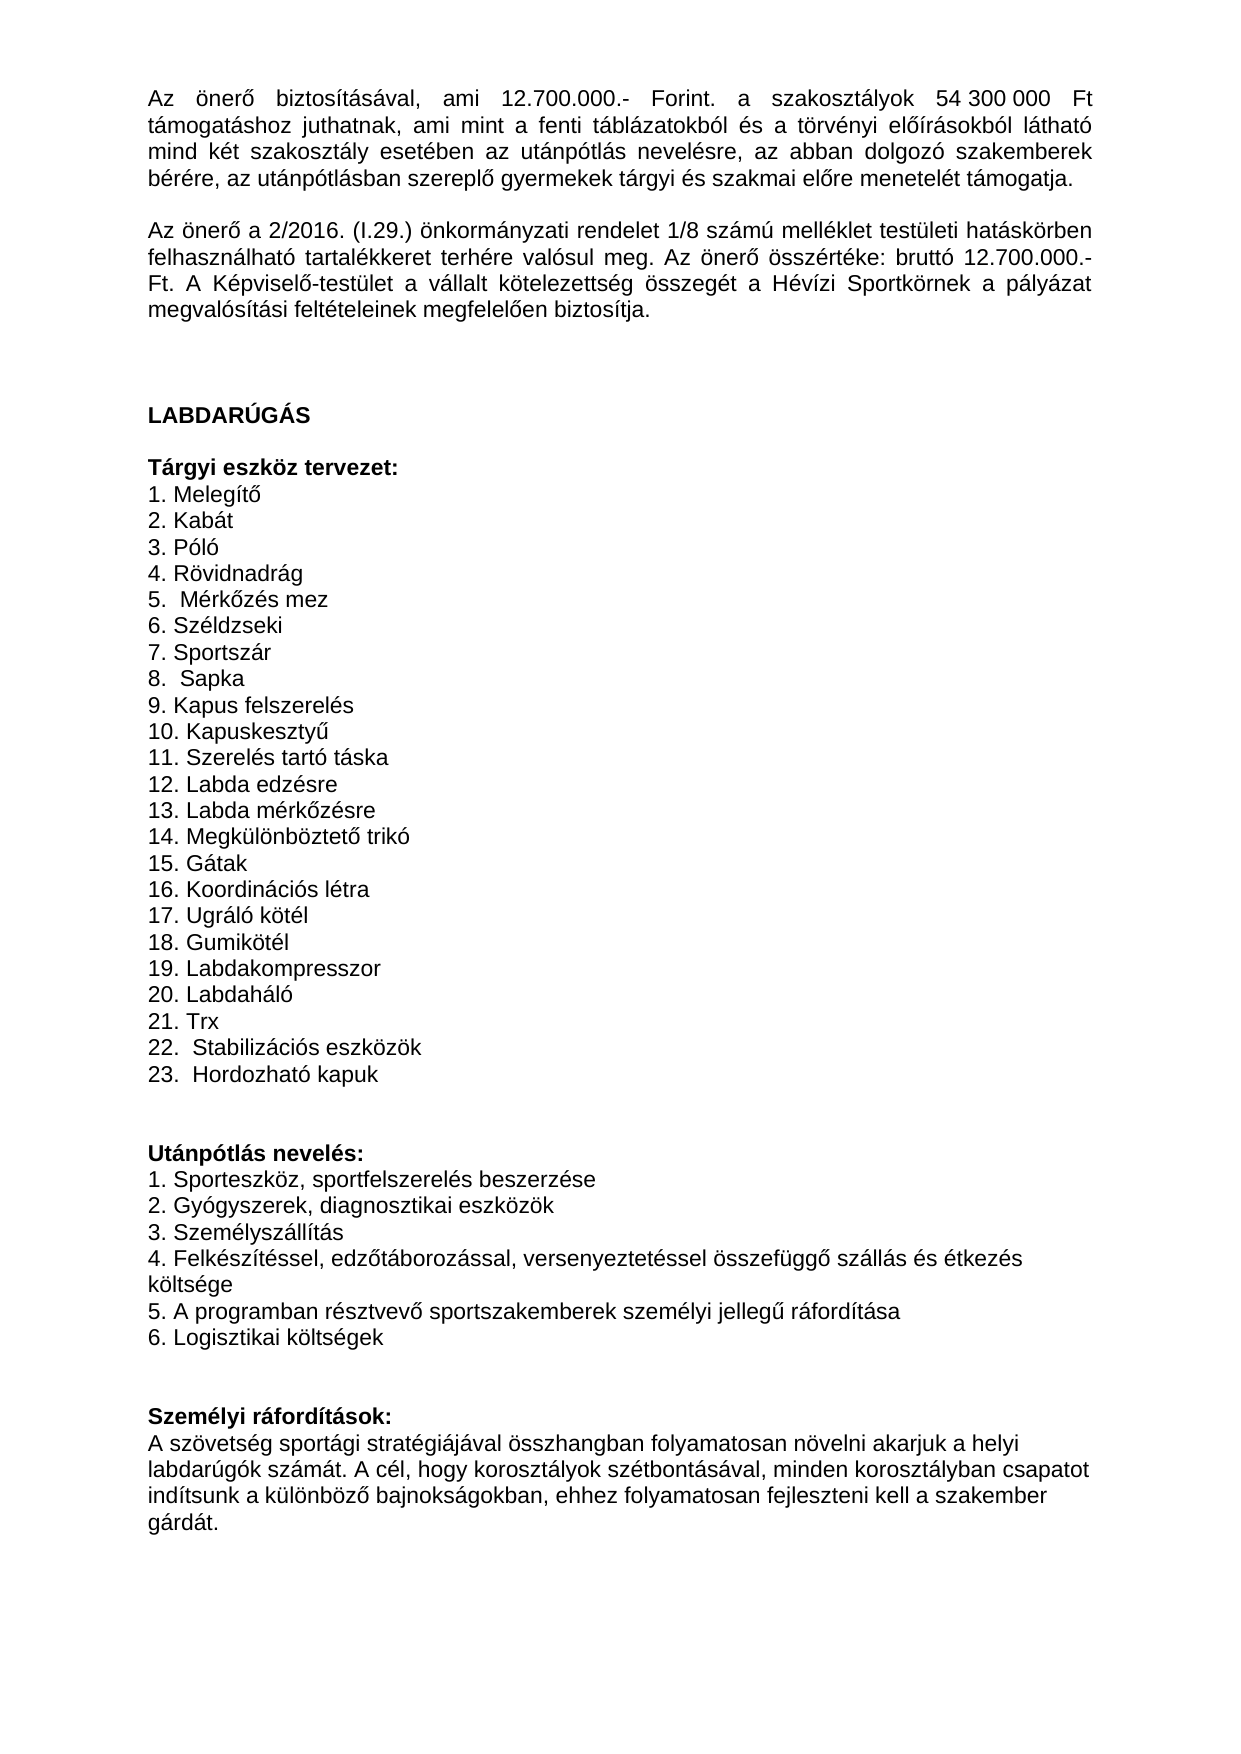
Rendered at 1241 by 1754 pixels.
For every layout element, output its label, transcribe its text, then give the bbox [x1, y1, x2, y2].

text Az önerő biztosításával, ami 12.700.000.- Forint. a szakosztályok 54 300 000 Ft támogatáshoz juthatnak, ami mint a fenti táblázatokból és a törvényi előírásokból látható mind két szakosztály esetében az utánpótlás nevelésre, az abban dolgozó szakemberek bérére, az utánpótlásban szereplő gyermekek tárgyi és szakmai előre menetelét támogatja. [148, 85, 1093, 191]
text 16. Koordinációs létra [148, 876, 1093, 902]
text A szövetség sportági stratégiájával összhangban folyamatosan növelni akarjuk a helyi labdarúgók számát. A cél, hogy korosztályok szétbontásával, minden korosztályban csapatot indítsunk a különböző bajnokságokban, ehhez folyamatosan fejleszteni kell a szakember gárdát. [148, 1429, 1093, 1535]
text 8. Sapka [148, 665, 1093, 692]
text 22. Stabilizációs eszközök [148, 1034, 1093, 1061]
text 17. Ugráló kötél [148, 902, 1093, 929]
text 5. Mérkőzés mez [148, 586, 1093, 612]
text 19. Labdakompresszor [148, 955, 1093, 981]
text 10. Kapuskesztyű [148, 718, 1093, 744]
text 7. Sportszár [148, 639, 1093, 665]
text Személyi ráfordítások: [148, 1403, 1093, 1429]
text Utánpótlás nevelés: [148, 1139, 1093, 1166]
text Tárgyi eszköz tervezet: [148, 454, 1093, 481]
text 6. Logisztikai költségek [148, 1324, 1093, 1350]
text 3. Póló [148, 533, 1093, 560]
text 5. A programban résztvevő sportszakemberek személyi jellegű ráfordítása [148, 1298, 1093, 1324]
text 2. Gyógyszerek, diagnosztikai eszközök [148, 1192, 1093, 1219]
text 23. Hordozható kapuk [148, 1061, 1093, 1087]
text 9. Kapus felszerelés [148, 692, 1093, 718]
text 15. Gátak [148, 850, 1093, 876]
text 18. Gumikötél [148, 929, 1093, 955]
text 1. Melegítő [148, 481, 1093, 507]
text 2. Kabát [148, 507, 1093, 533]
text 1. Sporteszköz, sportfelszerelés beszerzése [148, 1166, 1093, 1192]
text Az önerő a 2/2016. (I.29.) önkormányzati rendelet 1/8 számú melléklet testületi hatáskörben felhasználható tartalékkeret terhére valósul meg. Az önerő összértéke: bruttó 12.700.000.- Ft. A Képviselő-testület a vállalt kötelezettség összegét a Hévízi Sportkörnek a pályázat megvalósítási feltételeinek megfelelően biztosítja. [148, 217, 1093, 323]
text 12. Labda edzésre [148, 771, 1093, 797]
text 14. Megkülönböztető trikó [148, 823, 1093, 850]
text 20. Labdaháló [148, 981, 1093, 1008]
text 11. Szerelés tartó táska [148, 744, 1093, 771]
text 4. Rövidnadrág [148, 560, 1093, 586]
text 21. Trx [148, 1008, 1093, 1034]
text 6. Széldzseki [148, 612, 1093, 639]
text LABDARÚGÁS [148, 402, 1093, 428]
text 3. Személyszállítás [148, 1219, 1093, 1245]
text 13. Labda mérkőzésre [148, 797, 1093, 823]
text 4. Felkészítéssel, edzőtáborozással, versenyeztetéssel összefüggő szállás és étkezés költsége [148, 1245, 1093, 1298]
